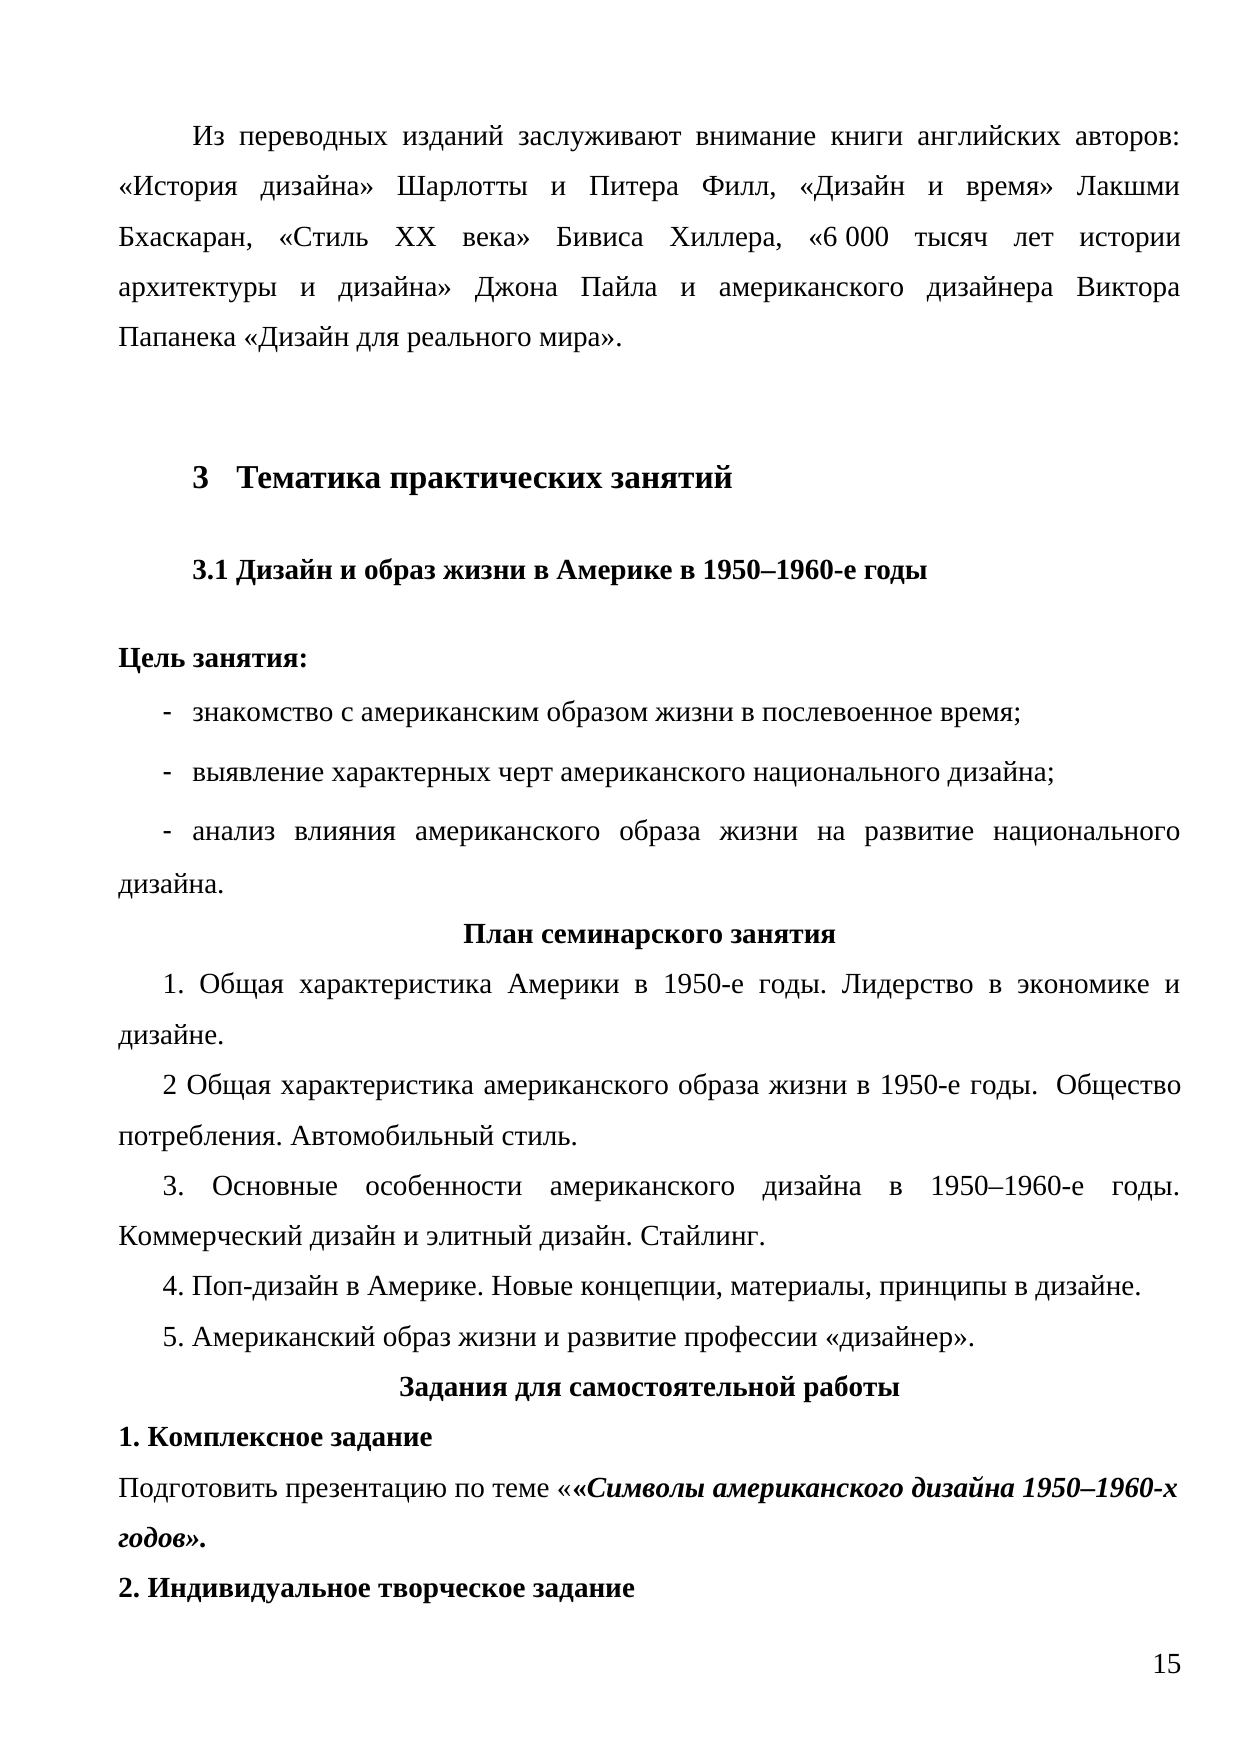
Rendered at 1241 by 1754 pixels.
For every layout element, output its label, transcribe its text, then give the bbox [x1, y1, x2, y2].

list выявление характерных черт американского национального дизайна; [118, 750, 1181, 790]
list анализ влияния американского образа жизни на развитие национального дизайна. [118, 809, 1181, 899]
text Цель занятия: [118, 640, 1181, 674]
list знакомство с американским образом жизни в послевоенное время; [118, 691, 1181, 730]
text Подготовить презентацию по теме ««Символы американского дизайна 1950–1960-х годов». [118, 1470, 1181, 1554]
text Из переводных изданий заслуживают внимание книги английских авторов: «История дизайна» Шарлотты и Питера Филл, «Дизайн и время» Лакшми Бхаскаран, «Стиль XX века» Бивиса Хиллера, «6 000 тысяч лет истории архитектуры и дизайна» Джона Пайла и американского дизайнера Виктора Папанека «Дизайн для реального мира». [118, 118, 1181, 353]
text 3.1 Дизайн и образ жизни в Америке в 1950–1960-е годы [192, 552, 1181, 586]
text Задания для самостоятельной работы [118, 1369, 1181, 1403]
text 1. Общая характеристика Америки в 1950-е годы. Лидерство в экономике и дизайне. [118, 967, 1181, 1051]
text План семинарского занятия [118, 916, 1181, 950]
list Тематика практических занятий [192, 457, 1181, 496]
text 4. Поп-дизайн в Америке. Новые концепции, материалы, принципы в дизайне. [118, 1268, 1181, 1302]
text 2. Индивидуальное творческое задание [118, 1570, 1181, 1604]
text 5. Американский образ жизни и развитие профессии «дизайнер». [118, 1319, 1181, 1352]
text 3. Основные особенности американского дизайна в 1950–1960-е годы. Коммерческий дизайн и элитный дизайн. Стайлинг. [118, 1168, 1181, 1252]
text 2 Общая характеристика американского образа жизни в 1950-е годы. Общество потребления. Автомобильный стиль. [118, 1067, 1181, 1151]
text 1. Комплексное задание [118, 1419, 1181, 1453]
